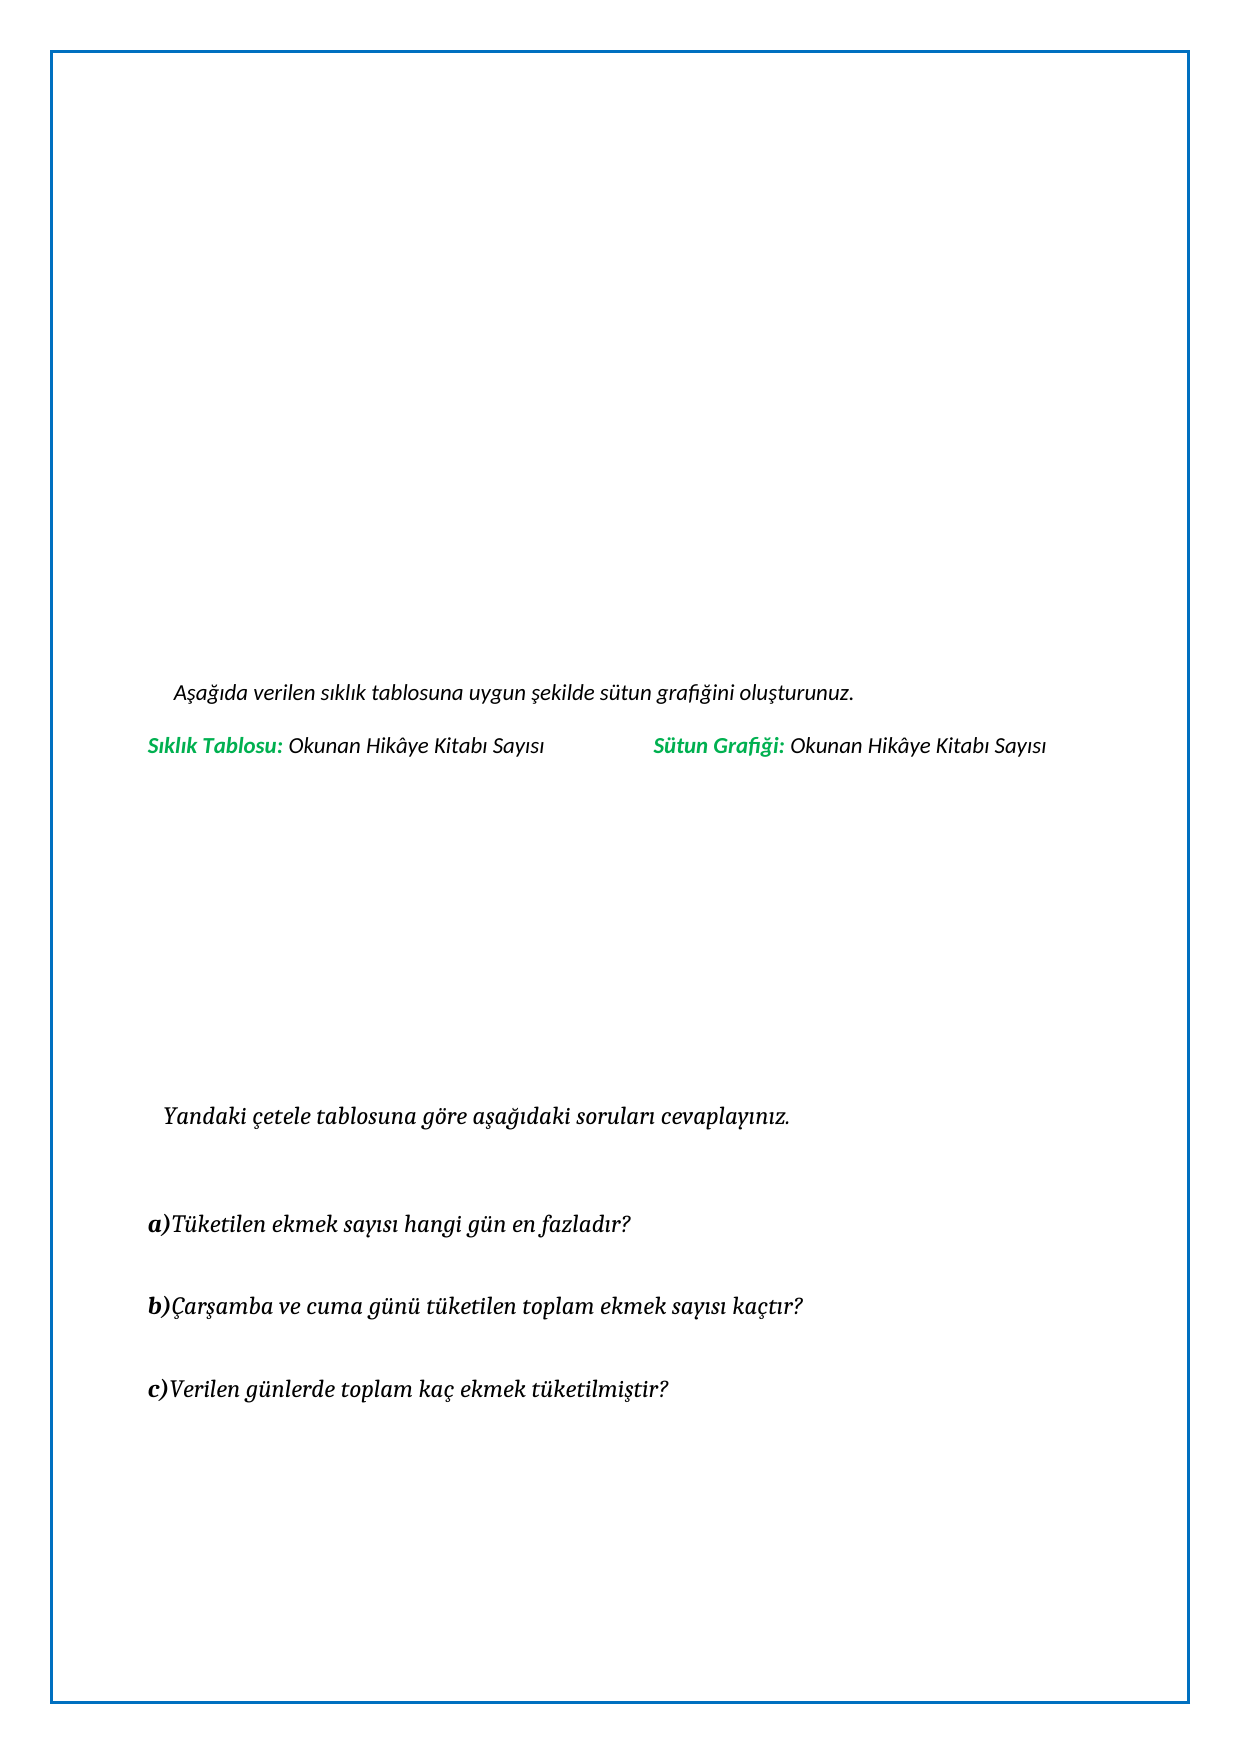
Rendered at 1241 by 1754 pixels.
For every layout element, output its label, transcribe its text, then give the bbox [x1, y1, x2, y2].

text c)Verilen günlerde toplam kaç ekmek tüketilmiştir? [148, 1375, 1093, 1404]
text Sıklık Tablosu: Okunan Hikâye Kitabı Sayısı Sütun Grafiği: Okunan Hikâye Kitabı Sayısı [148, 731, 1093, 759]
text Yandaki çetele tablosuna göre aşağıdaki soruları cevaplayınız. [148, 1102, 1093, 1131]
text b)Çarşamba ve cuma günü tüketilen toplam ekmek sayısı kaçtır? [148, 1292, 1093, 1321]
text a)Tüketilen ekmek sayısı hangi gün en fazladır? [148, 1210, 1093, 1238]
text Aşağıda verilen sıklık tablosuna uygun şekilde sütun grafiğini oluşturunuz. [148, 678, 1093, 706]
